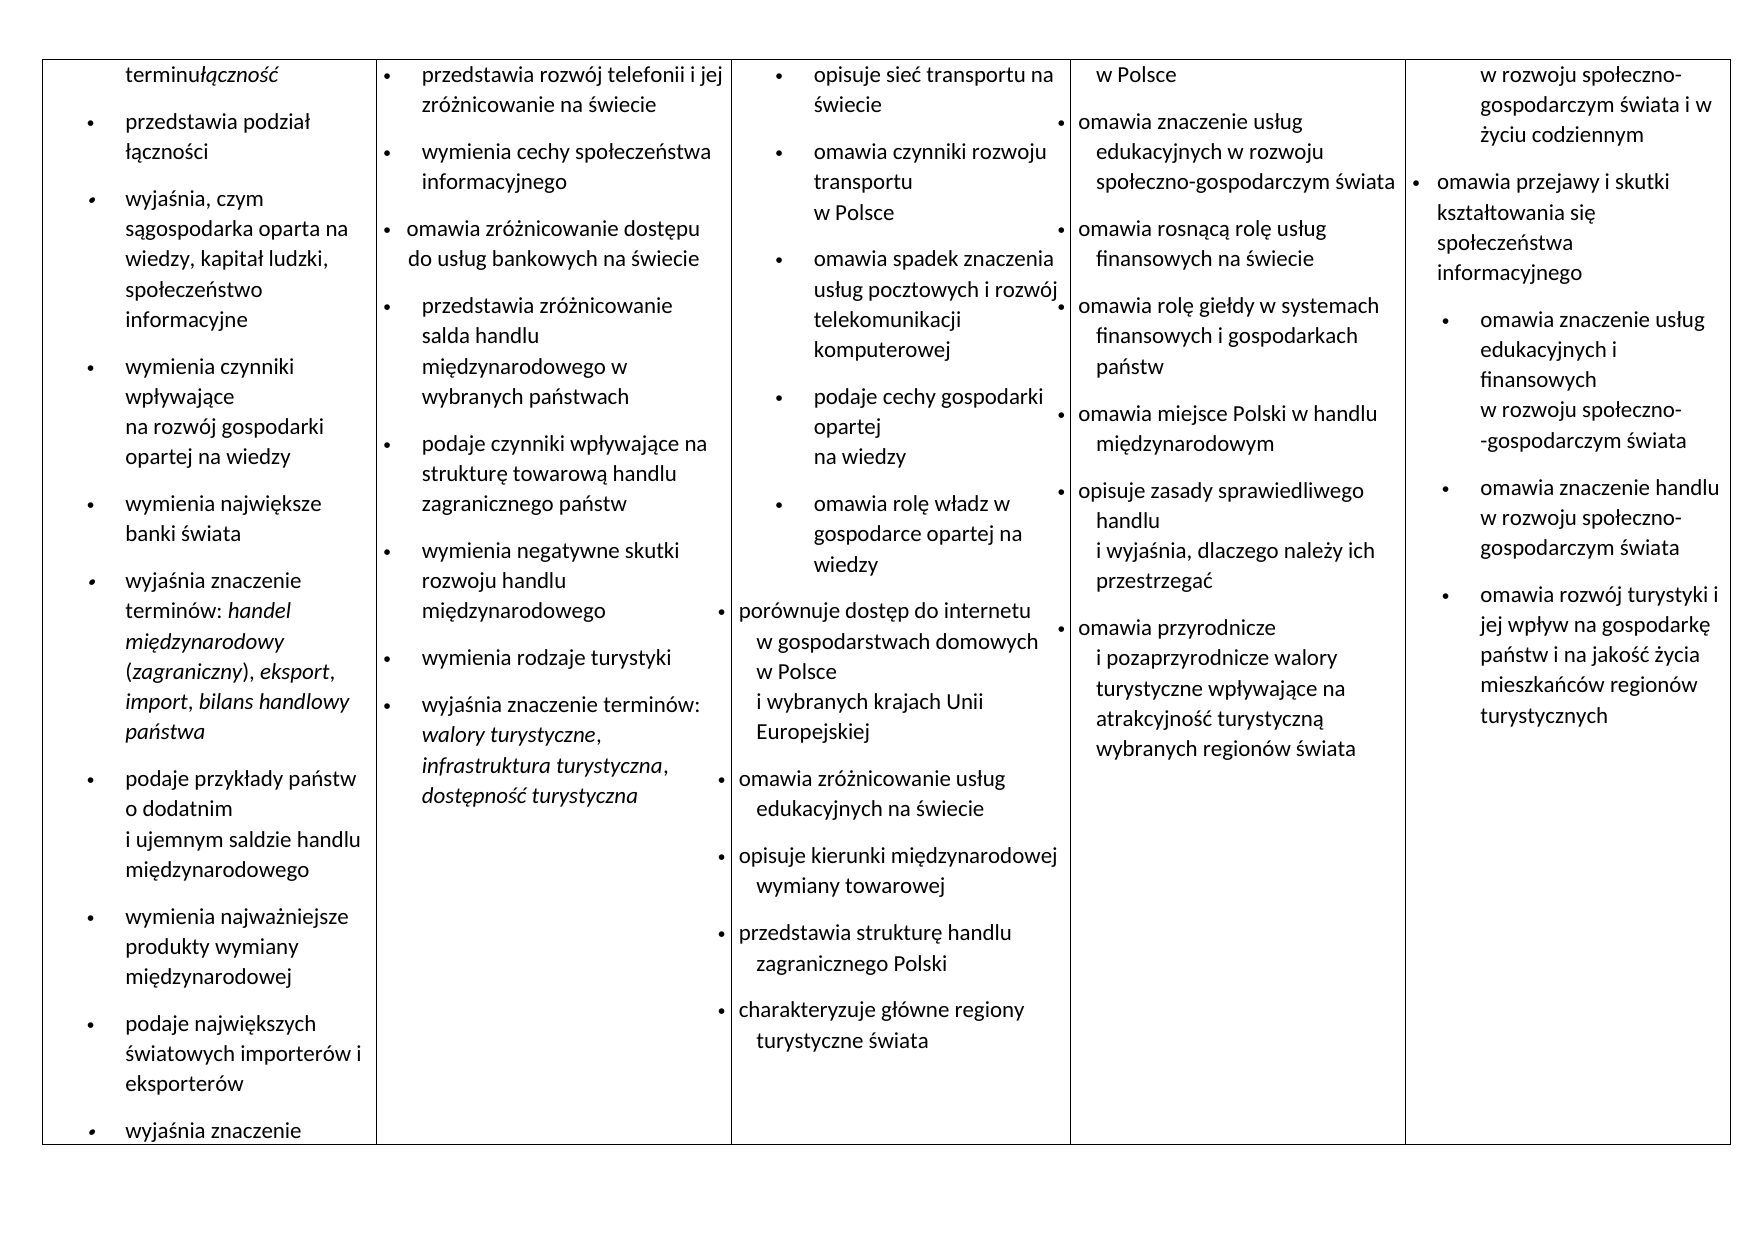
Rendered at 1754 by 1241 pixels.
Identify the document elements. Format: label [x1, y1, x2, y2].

table_cell [732, 60, 1070, 1144]
table_cell [1406, 60, 1730, 1144]
table_cell [1071, 60, 1405, 1144]
table_cell [377, 60, 731, 1144]
table_cell [43, 60, 376, 1144]
